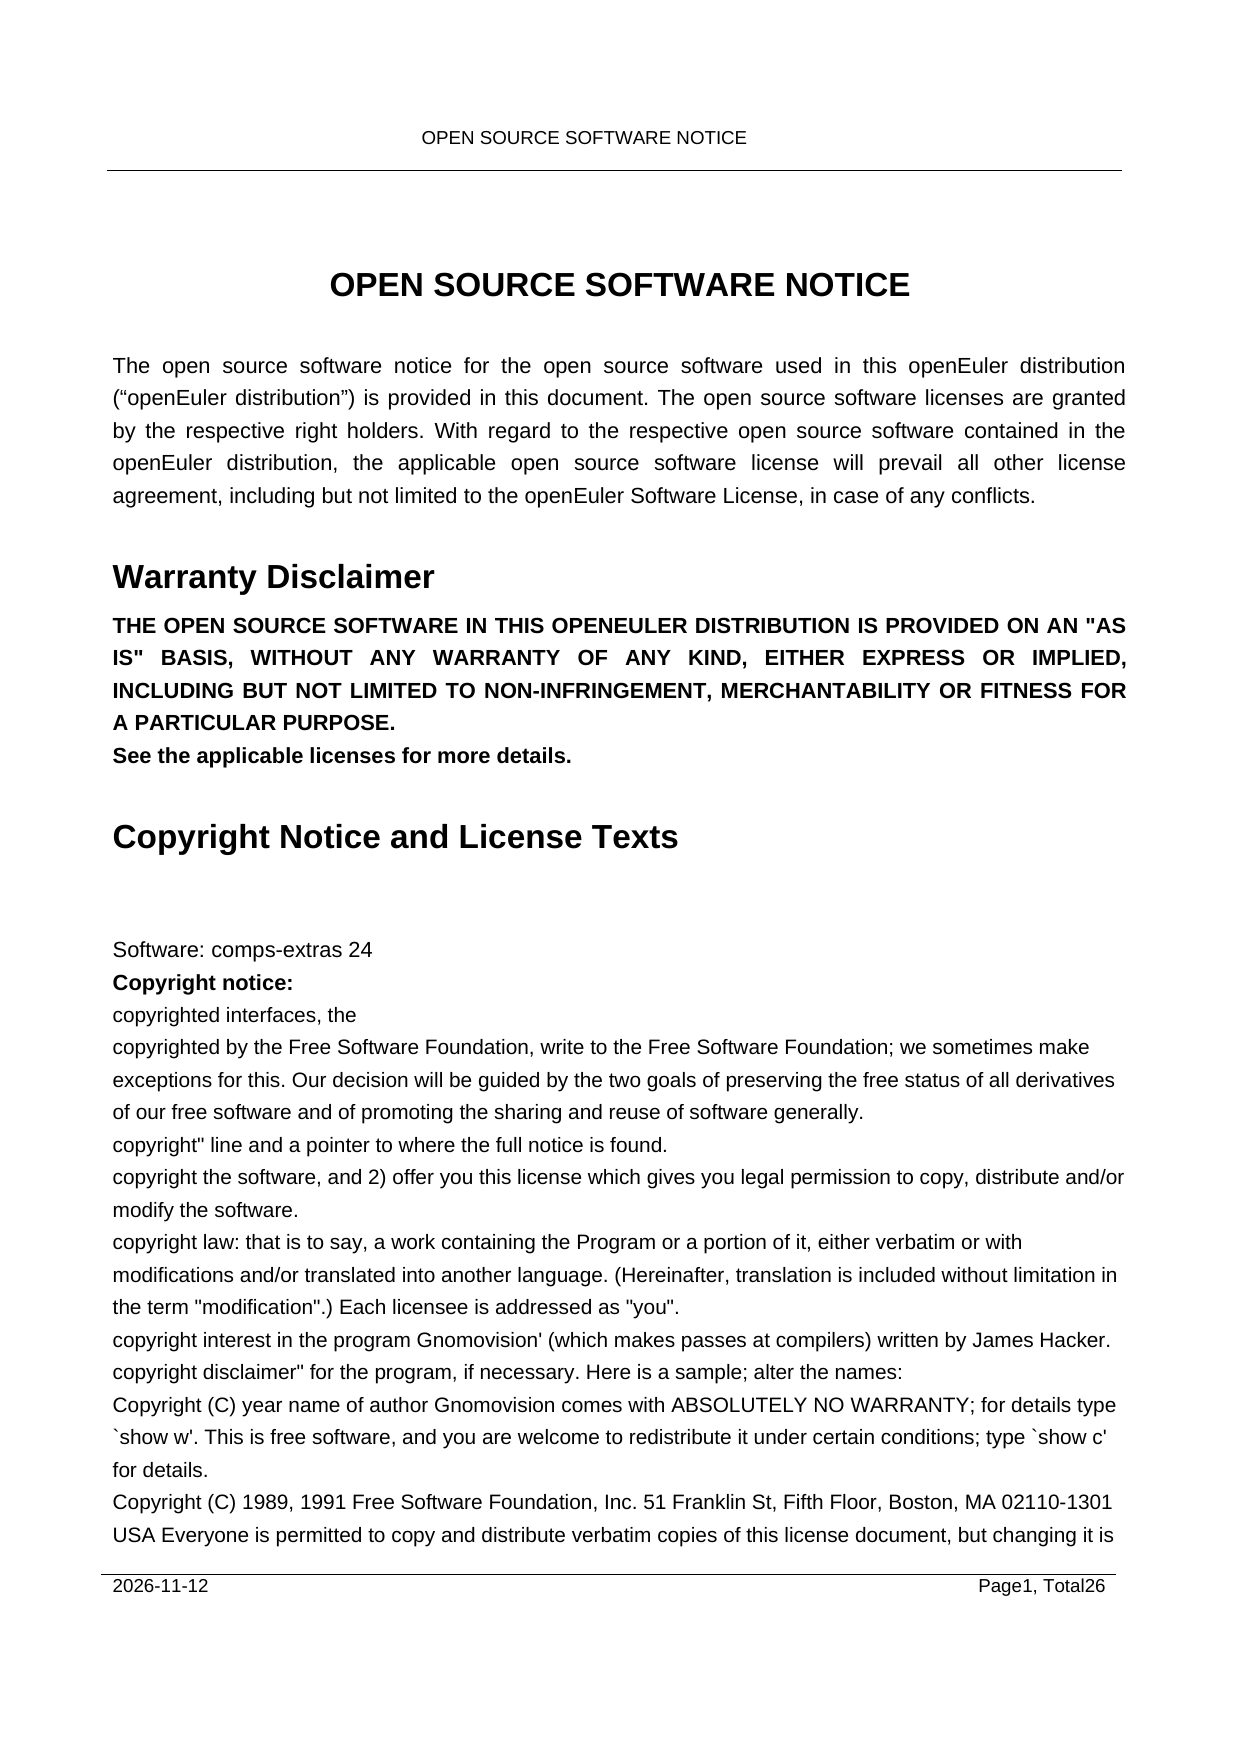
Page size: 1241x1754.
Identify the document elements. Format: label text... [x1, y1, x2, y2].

text OPEN SOURCE SOFTWARE NOTICE [112, 251, 1128, 316]
text Copyright (C) year name of author Gnomovision comes with ABSOLUTELY NO WARRANTY; for details type `show w'. This is free software, and you are welcome to redistribute it under certain conditions; type `show c' for details. [112, 1388, 1128, 1486]
text Copyright notice: [112, 966, 1128, 998]
text copyrighted by the Free Software Foundation, write to the Free Software Foundation; we sometimes make exceptions for this. Our decision will be guided by the two goals of preserving the free status of all derivatives of our free software and of promoting the sharing and reuse of software generally. [112, 1031, 1128, 1128]
text Copyright Notice and License Texts [112, 804, 1128, 869]
text copyright law: that is to say, a work containing the Program or a portion of it, either verbatim or with modifications and/or translated into another language. (Hereinafter, translation is included without limitation in the term "modification".) Each licensee is addressed as "you". [112, 1226, 1128, 1323]
text copyright the software, and 2) offer you this license which gives you legal permission to copy, distribute and/or modify the software. [112, 1161, 1128, 1226]
text Warranty Disclaimer [112, 544, 1128, 609]
text copyrighted interfaces, the [112, 998, 1128, 1031]
text copyright disclaimer" for the program, if necessary. Here is a sample; alter the names: [112, 1356, 1128, 1388]
text Software: comps-extras 24 [112, 933, 1128, 966]
text copyright interest in the program Gnomovision' (which makes passes at compilers) written by James Hacker. [112, 1323, 1128, 1356]
text THE OPEN SOURCE SOFTWARE IN THIS OPENEULER DISTRIBUTION IS PROVIDED ON AN "AS IS" BASIS, WITHOUT ANY WARRANTY OF ANY KIND, EITHER EXPRESS OR IMPLIED, INCLUDING BUT NOT LIMITED TO NON-INFRINGEMENT, MERCHANTABILITY OR FITNESS FOR A PARTICULAR PURPOSE. See the applicable licenses for more details. [112, 609, 1128, 771]
text The open source software notice for the open source software used in this openEuler distribution (“openEuler distribution”) is provided in this document. The open source software licenses are granted by the respective right holders. With regard to the respective open source software contained in the openEuler distribution, the applicable open source software license will prevail all other license agreement, including but not limited to the openEuler Software License, in case of any conflicts. [112, 349, 1128, 511]
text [112, 1486, 1128, 1551]
text copyright" line and a pointer to where the full notice is found. [112, 1128, 1128, 1161]
